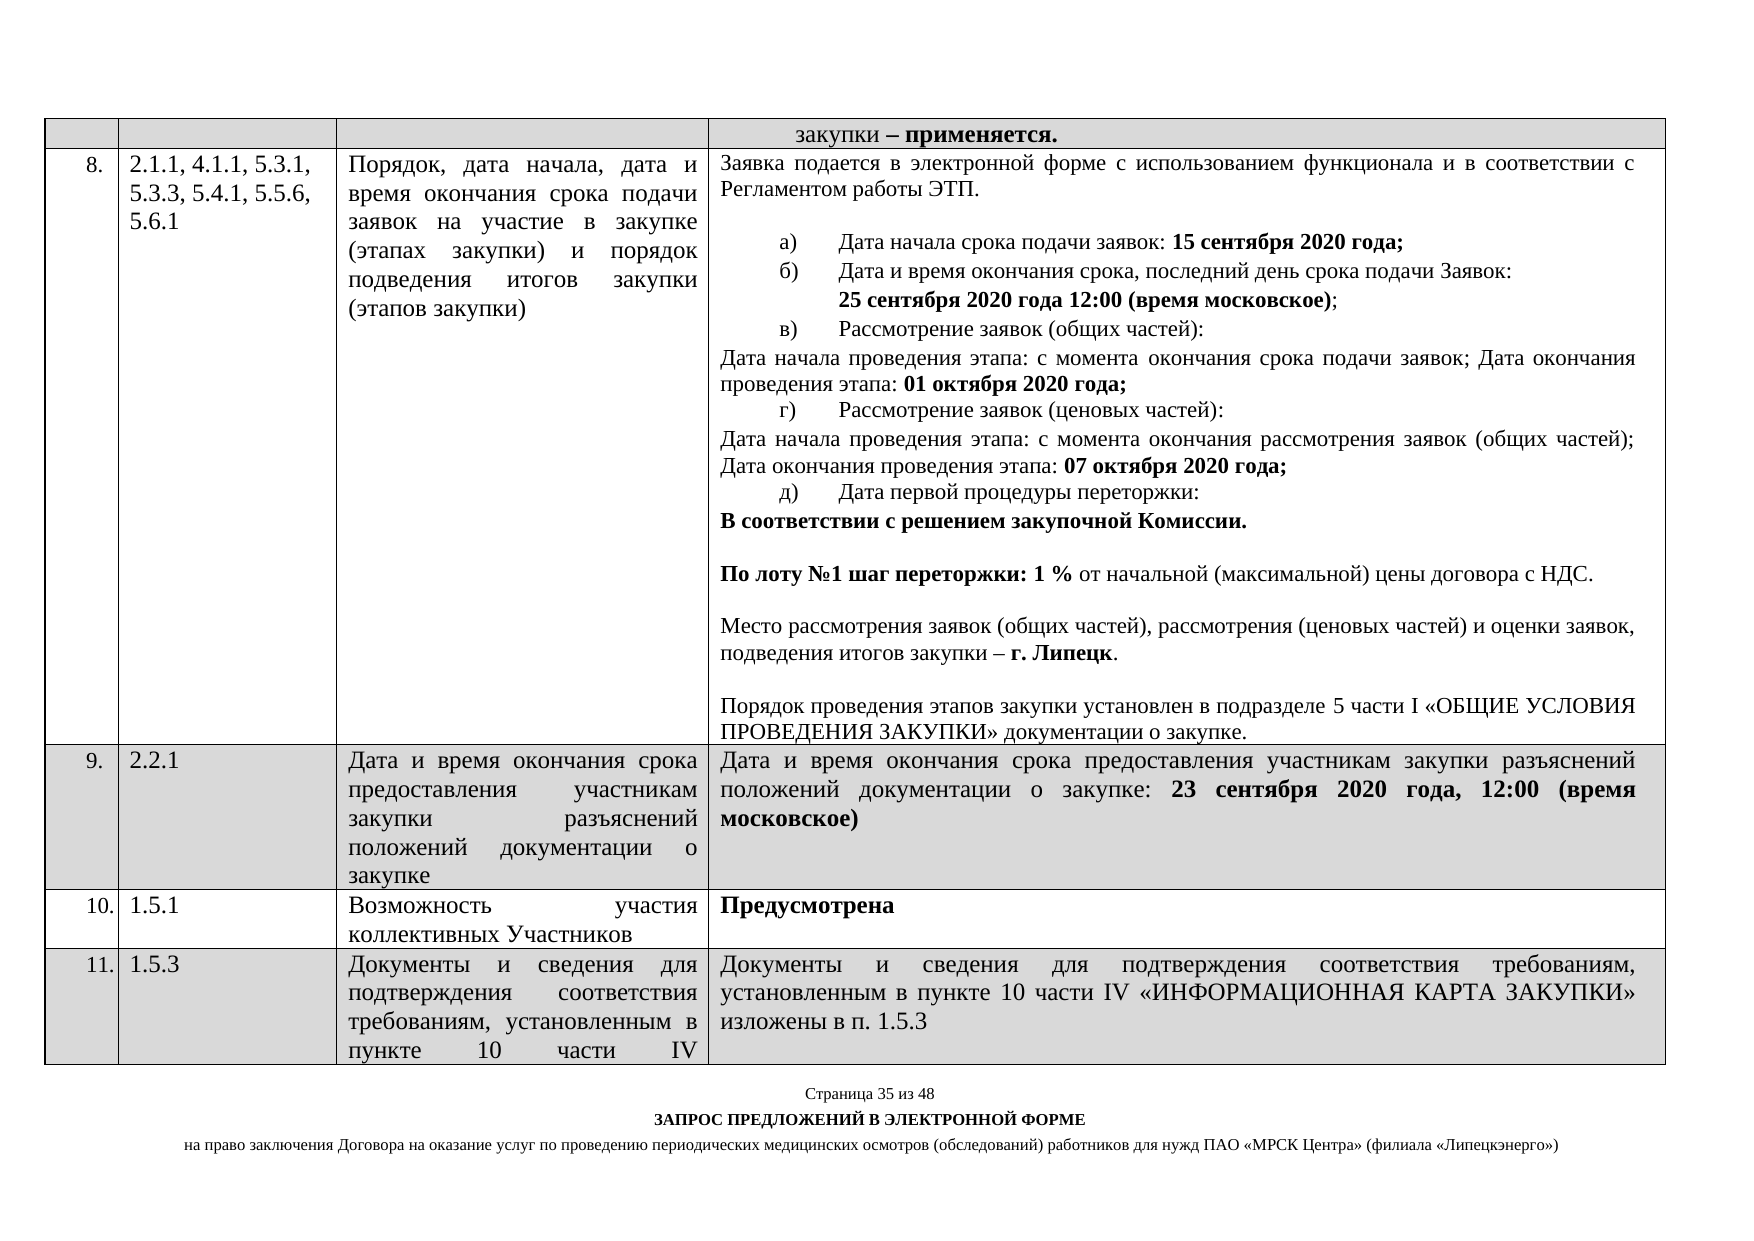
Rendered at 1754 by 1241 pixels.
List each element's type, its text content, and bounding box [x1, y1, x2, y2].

table_cell 1.5.3 [119, 949, 336, 1064]
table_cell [337, 119, 708, 148]
table_cell 5.2.1 [119, 119, 336, 148]
table_cell Заявка подается в электронной форме с использованием функционала и в соответствии с Регламентом работы ЭТП. Дата начала срока подачи заявок: 15 сентября 2020 года; Дата и время окончания срока, последний день срока подачи Заявок: 25 сентября 2020 года 12:00 (время московское); Рассмотрение заявок (общих частей): Дата начала проведения этапа: с момента окончания срока подачи заявок; Дата окончания проведения этапа: 01 октября 2020 года; Рассмотрение заявок (ценовых частей): Дата начала проведения этапа: с момента окончания рассмотрения заявок (общих частей); Дата окончания проведения этапа: 07 октября 2020 года; Дата первой процедуры переторжки: В соответствии с решением закупочной Комиссии. По лоту №1 шаг переторжки: 1 % от начальной (максимальной) цены договора с НДС. Место рассмотрения заявок (общих частей), рассмотрения (ценовых частей) и оценки заявок, подведения итогов закупки – г. Липецк. Порядок проведения этапов закупки установлен в подразделе 5 части I «ОБЩИЕ УСЛОВИЯ ПРОВЕДЕНИЯ ЗАКУПКИ» документации о закупке. [709, 149, 1665, 744]
table_cell Порядок, дата начала, дата и время окончания срока подачи заявок на участие в закупке (этапах закупки) и порядок подведения итогов закупки (этапов закупки) [337, 149, 708, 744]
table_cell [337, 949, 708, 1064]
table_cell Предусмотрена [709, 890, 1665, 948]
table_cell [709, 119, 1665, 148]
table_cell [46, 119, 118, 148]
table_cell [709, 949, 1665, 1064]
table_cell [46, 949, 118, 1064]
table_cell Возможность участия коллективных Участников [337, 890, 708, 948]
table_cell 2.2.1 [119, 745, 336, 889]
table_cell Дата и время окончания срока предоставления участникам закупки разъяснений положений документации о закупке: 23 сентября 2020 года, 12:00 (время московское) [709, 745, 1665, 889]
table_cell [46, 149, 118, 744]
table_cell [46, 890, 118, 948]
table_cell 2.1.1, 4.1.1, 5.3.1, 5.3.3, 5.4.1, 5.5.6, 5.6.1 [119, 149, 336, 744]
table_cell [46, 745, 118, 889]
table_cell Дата и время окончания срока предоставления участникам закупки разъяснений положений документации о закупке [337, 745, 708, 889]
table_cell 1.5.1 [119, 890, 336, 948]
